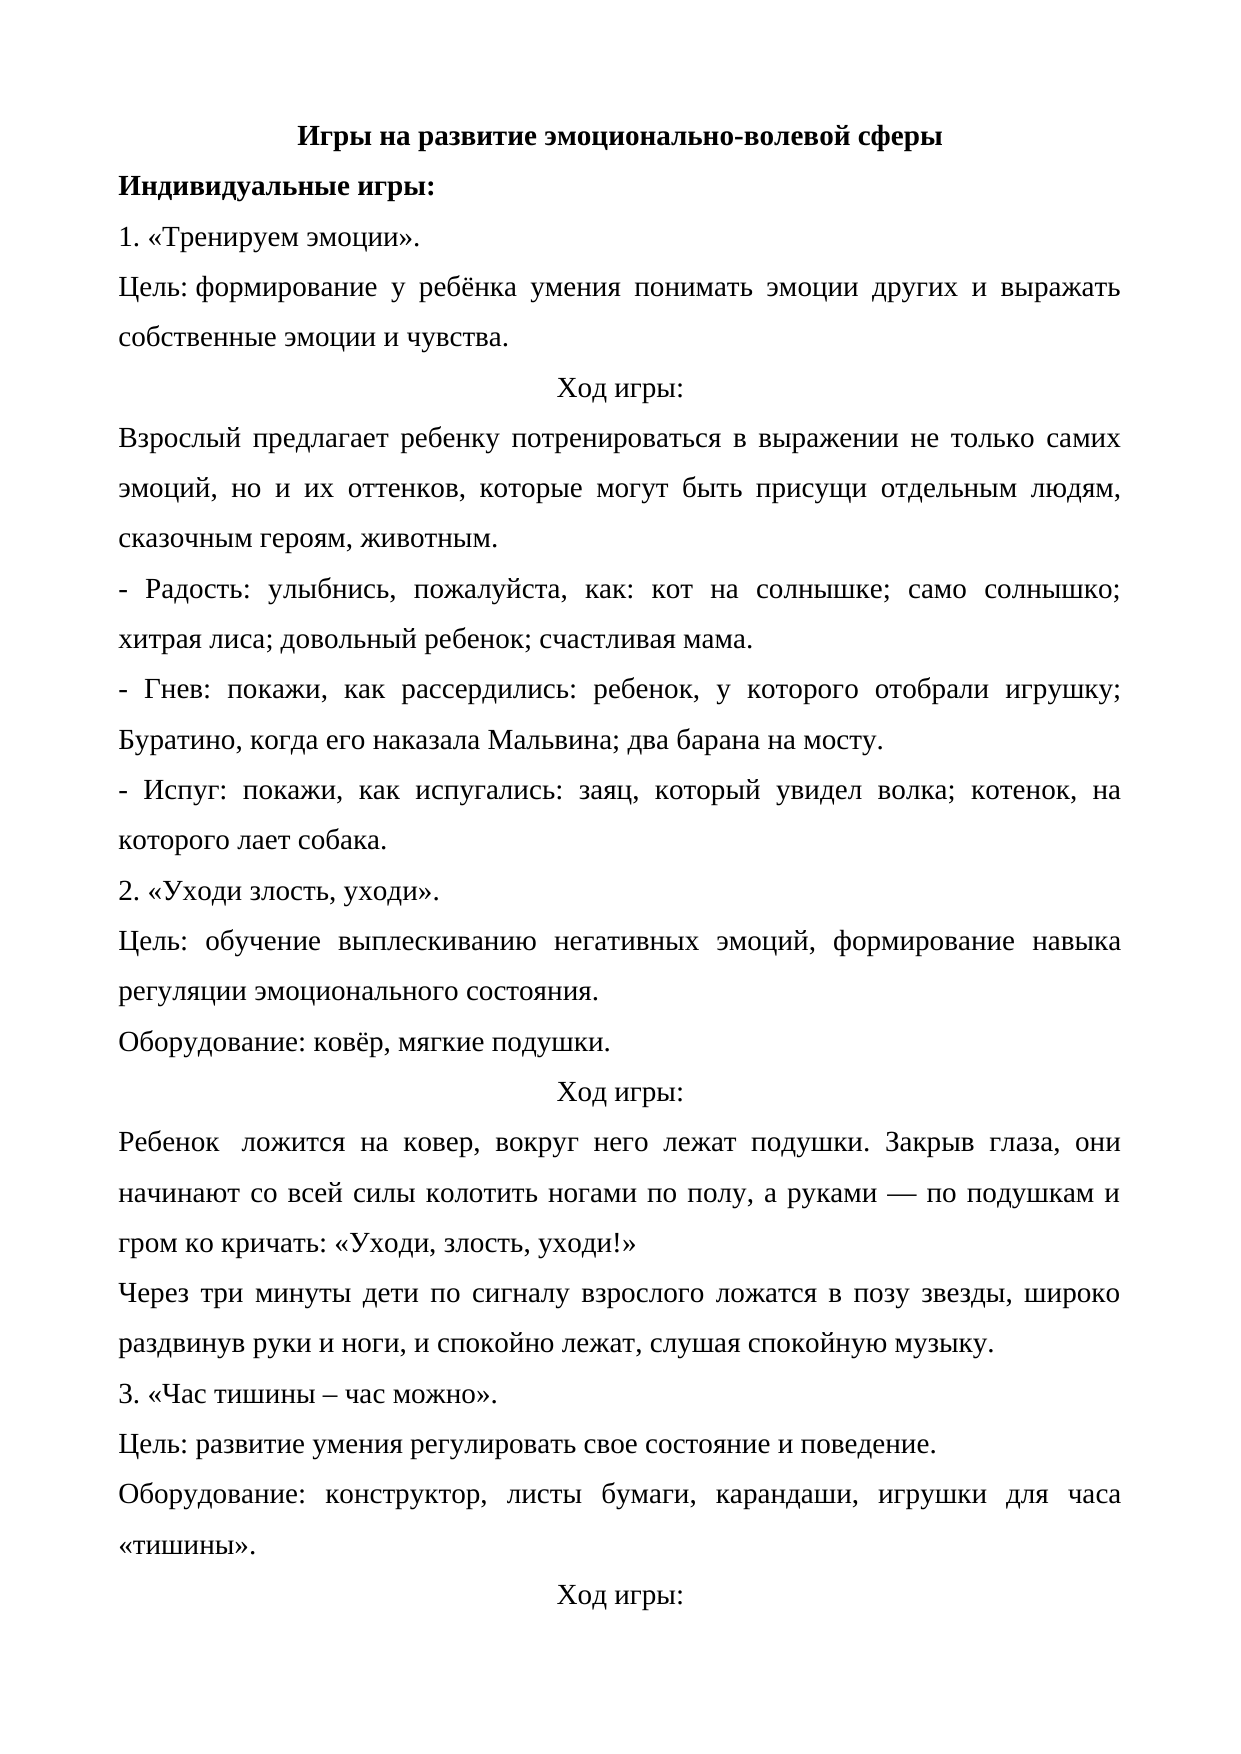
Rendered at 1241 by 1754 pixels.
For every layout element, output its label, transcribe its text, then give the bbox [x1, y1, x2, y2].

text Через три минуты дети по сигналу взрослого ложатся в позу звезды, широко раздвинув руки и ноги, и спокойно лежат, слушая спокойную музыку. [118, 1275, 1122, 1359]
text Цель: формирование у ребёнка умения понимать эмоции других и выражать собственные эмоции и чувства. [118, 269, 1122, 353]
text Цель: развитие умения регулировать свое состояние и поведение. [118, 1426, 1122, 1460]
text Ребенок ложится на ковер, вокруг него лежат подушки. Закрыв глаза, они начинают со всей силы колотить ногами по полу, а руками — по подушкам и гром ко кричать: «Уходи, злость, уходи!» [118, 1124, 1122, 1258]
text Индивидуальные игры: [118, 168, 1122, 202]
text - Гнев: покажи, как рассердились: ребенок, у которого отобрали игрушку; Буратино, когда его наказала Мальвина; два барана на мосту. [118, 672, 1122, 755]
text Оборудование: конструктор, листы бумаги, карандаши, игрушки для часа «тишины». [118, 1477, 1122, 1560]
text 3. «Час тишины – час можно». [118, 1376, 1122, 1409]
text Ход игры: [118, 1577, 1122, 1611]
text Ход игры: [118, 1074, 1122, 1108]
text Оборудование: ковёр, мягкие подушки. [118, 1024, 1122, 1057]
text 1. «Тренируем эмоции». [118, 219, 1122, 252]
text Игры на развитие эмоционально-волевой сферы [118, 118, 1122, 152]
text - Испуг: покажи, как испугались: заяц, который увидел волка; котенок, на которого лает собака. [118, 772, 1122, 856]
text 2. «Уходи злость, уходи». [118, 873, 1122, 906]
text Цель: обучение выплескиванию негативных эмоций, формирование навыка регуляции эмоционального состояния. [118, 923, 1122, 1007]
text Взрослый предлагает ребенку потренироваться в выражении не только самих эмоций, но и их оттенков, которые могут быть присущи отдельным людям, сказочным героям, животным. [118, 420, 1122, 554]
text - Радость: улыбнись, пожалуйста, как: кот на солнышке; само солнышко; хитрая лиса; довольный ребенок; счастливая мама. [118, 571, 1122, 655]
text Ход игры: [118, 370, 1122, 403]
